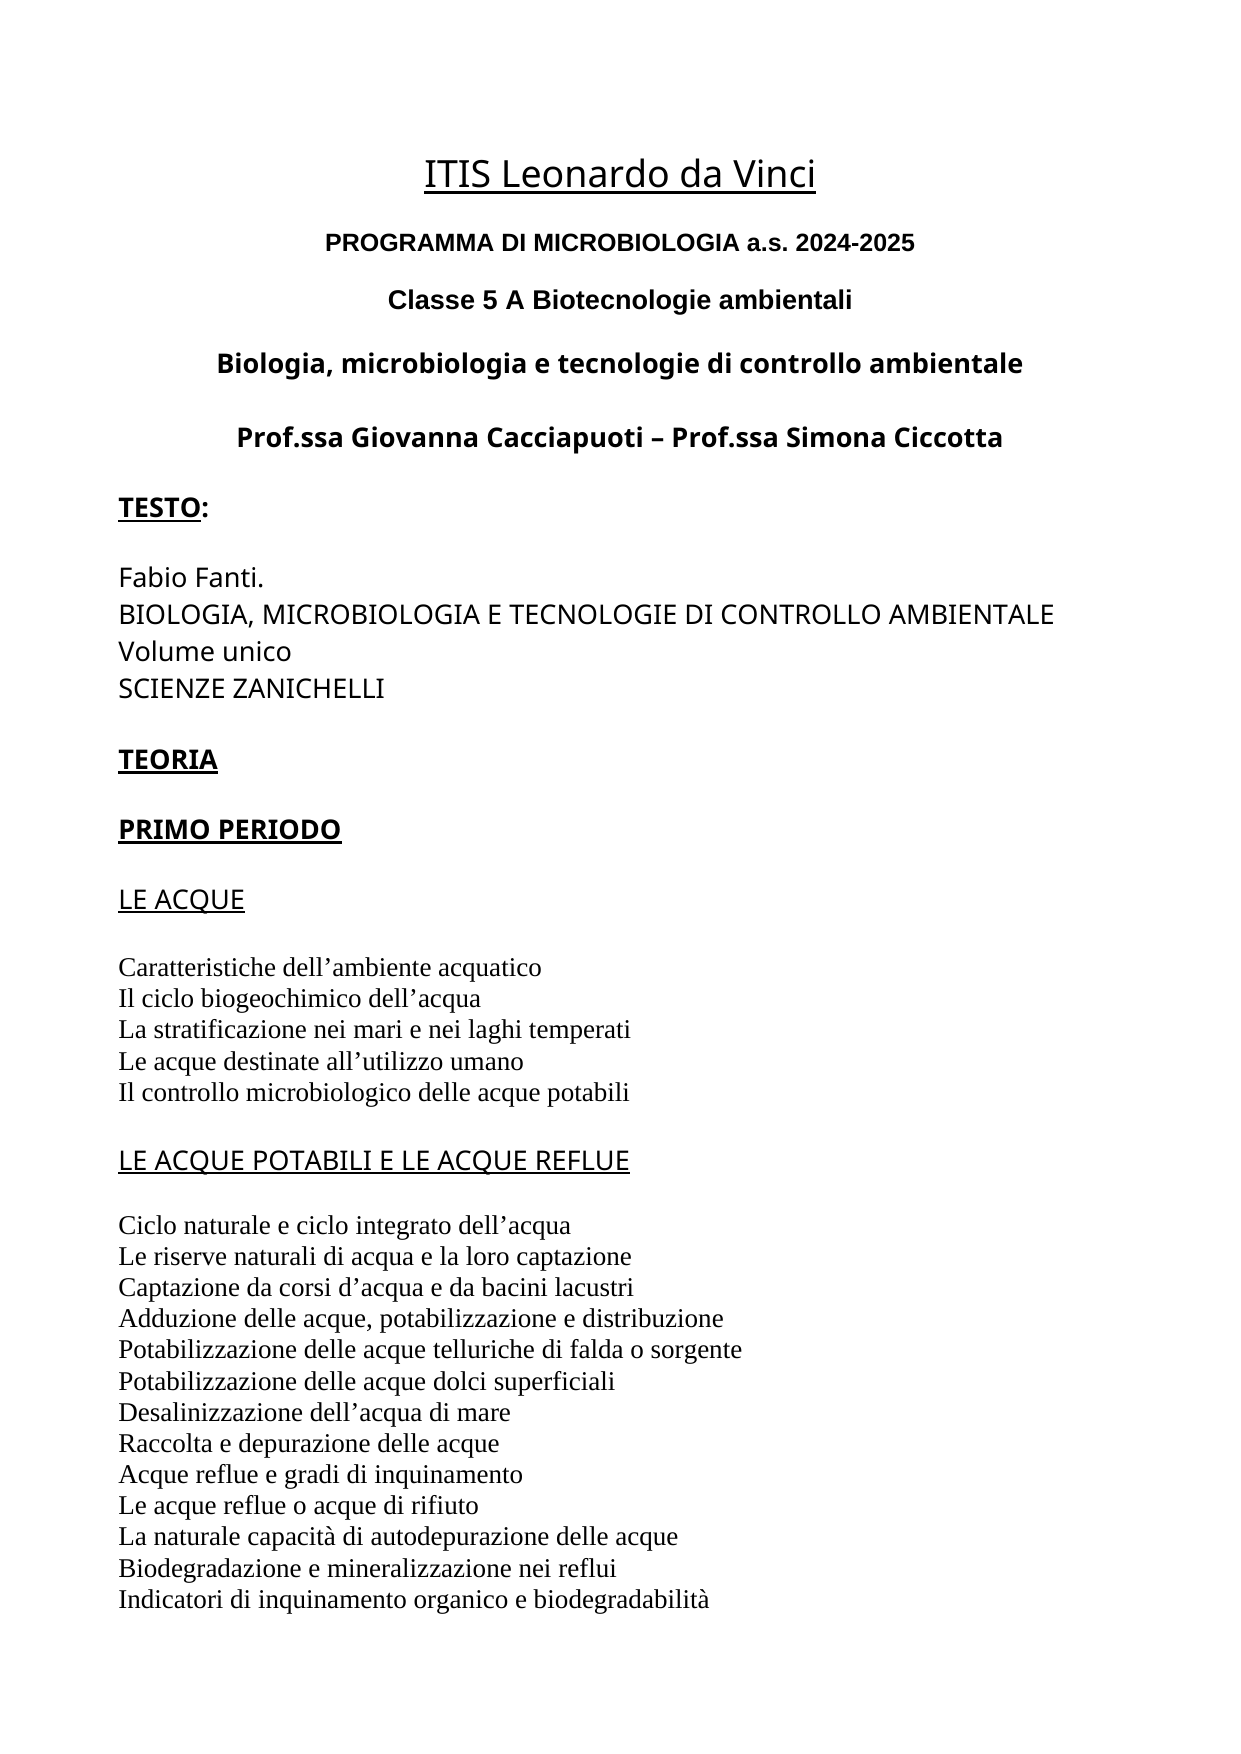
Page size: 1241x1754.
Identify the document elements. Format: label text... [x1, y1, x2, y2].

text Le riserve naturali di acqua e la loro captazione [118, 1240, 1122, 1271]
text Classe 5 A Biotecnologie ambientali [118, 284, 1122, 316]
text PROGRAMMA DI MICROBIOLOGIA a.s. 2024-2025 [118, 227, 1122, 256]
text PRIMO PERIODO [118, 810, 1122, 847]
text Potabilizzazione delle acque dolci superficiali [118, 1365, 1122, 1396]
text La naturale capacità di autodepurazione delle acque [118, 1521, 1122, 1552]
text Indicatori di inquinamento organico e biodegradabilità [118, 1583, 1122, 1614]
text ITIS Leonardo da Vinci [118, 148, 1122, 199]
text Le acque reflue o acque di rifiuto [118, 1489, 1122, 1521]
text Desalinizzazione dell’acqua di mare [118, 1396, 1122, 1427]
text LE ACQUE POTABILI E LE ACQUE REFLUE [118, 1141, 1122, 1178]
text Raccolta e depurazione delle acque [118, 1427, 1122, 1458]
text TESTO: [118, 489, 1122, 526]
text Captazione da corsi d’acqua e da bacini lacustri [118, 1271, 1122, 1302]
text Caratteristiche dell’ambiente acquatico [118, 951, 1122, 982]
text Potabilizzazione delle acque telluriche di falda o sorgente [118, 1334, 1122, 1365]
text TEORIA [118, 740, 1122, 777]
text Adduzione delle acque, potabilizzazione e distribuzione [118, 1302, 1122, 1334]
text Volume unico [118, 633, 1122, 669]
text Ciclo naturale e ciclo integrato dell’acqua [118, 1209, 1122, 1240]
text LE ACQUE [118, 880, 1122, 917]
text Le acque destinate all’utilizzo umano [118, 1044, 1122, 1076]
text Acque reflue e gradi di inquinamento [118, 1458, 1122, 1489]
text Prof.ssa Giovanna Cacciapuoti – Prof.ssa Simona Ciccotta [118, 418, 1122, 455]
text Fabio Fanti. [118, 559, 1122, 596]
text BIOLOGIA, MICROBIOLOGIA E TECNOLOGIE DI CONTROLLO AMBIENTALE [118, 596, 1122, 633]
text Il controllo microbiologico delle acque potabili [118, 1076, 1122, 1107]
text SCIENZE ZANICHELLI [118, 669, 1122, 706]
text La stratificazione nei mari e nei laghi temperati [118, 1013, 1122, 1044]
text Biodegradazione e mineralizzazione nei reflui [118, 1552, 1122, 1583]
text Il ciclo biogeochimico dell’acqua [118, 982, 1122, 1013]
text Biologia, microbiologia e tecnologie di controllo ambientale [118, 344, 1122, 381]
